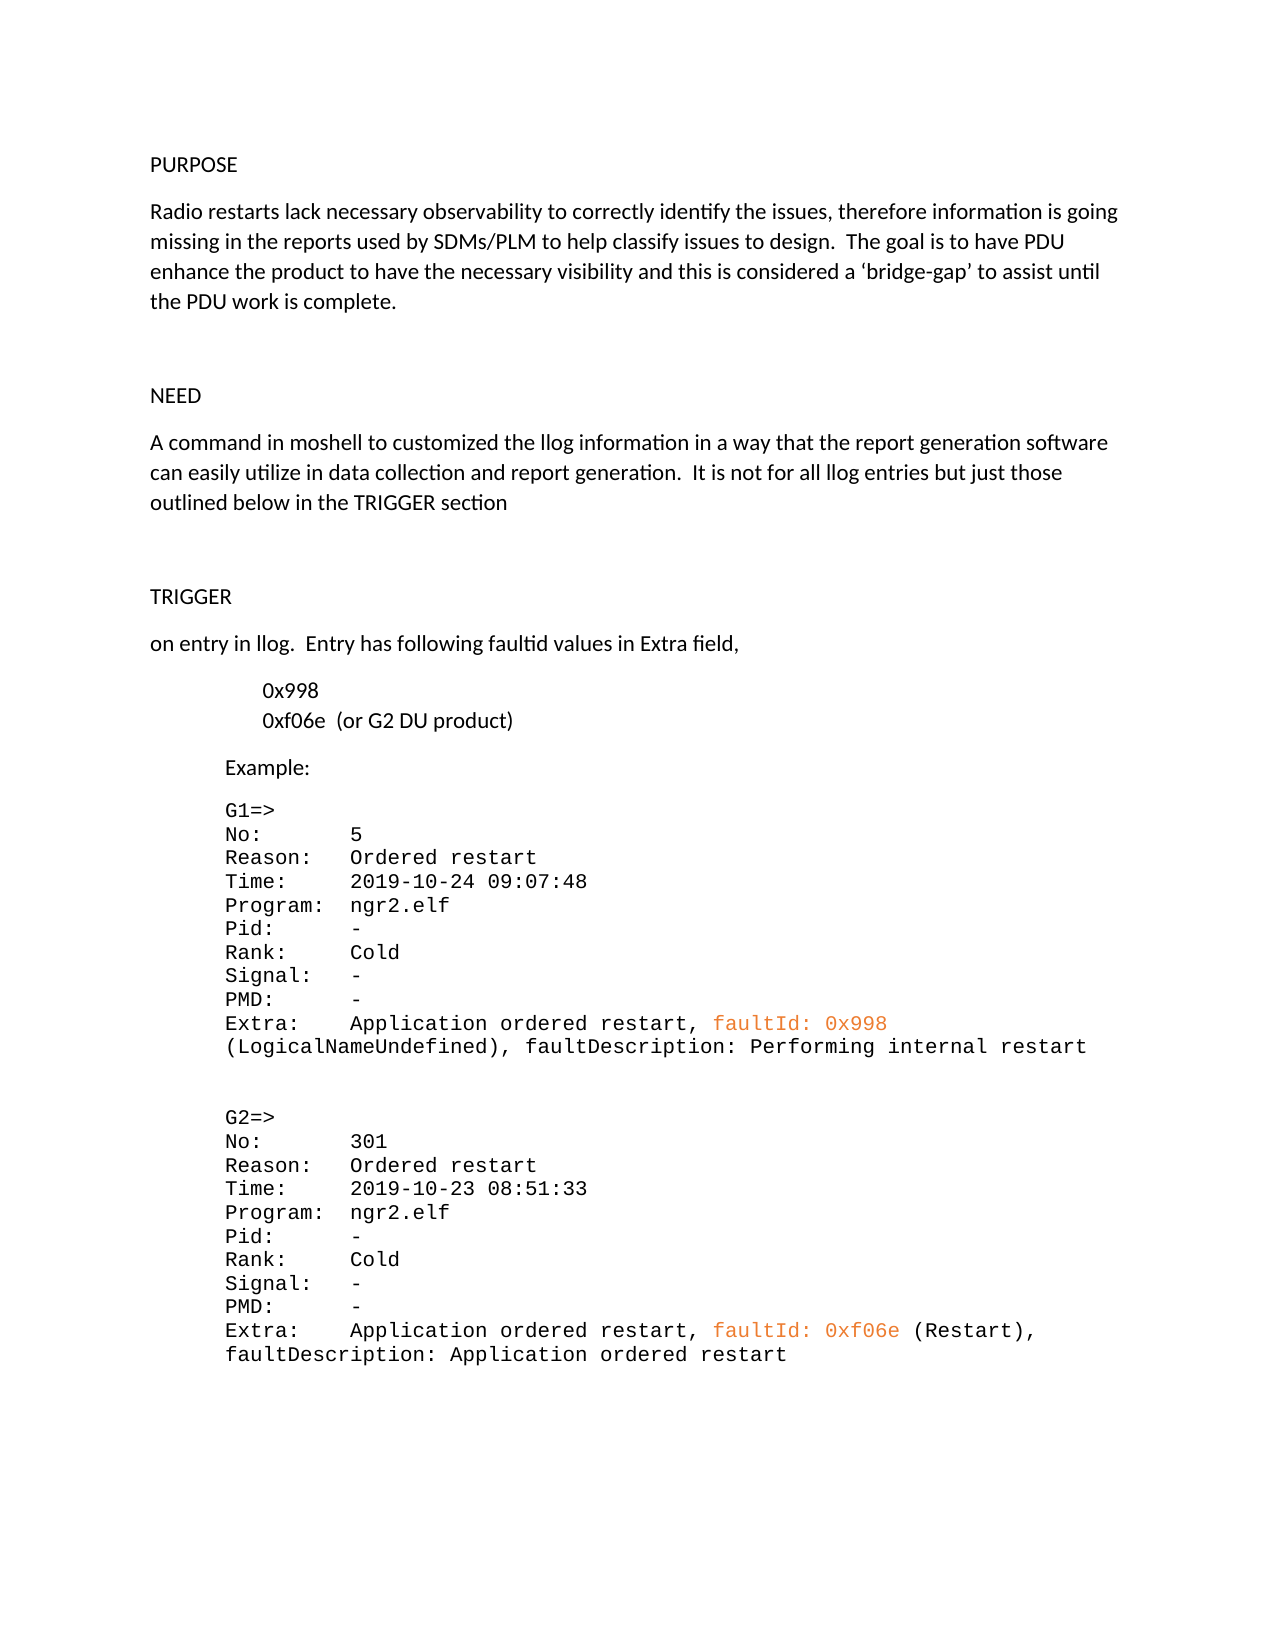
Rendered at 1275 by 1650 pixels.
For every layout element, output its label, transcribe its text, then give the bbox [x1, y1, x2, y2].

text NEED [150, 381, 1125, 409]
text Time: 2019-10-24 09:07:48 [225, 871, 1125, 894]
text A command in moshell to customized the llog information in a way that the report generation software can easily utilize in data collection and report generation. It is not for all llog entries but just those outlined below in the TRIGGER section [150, 428, 1125, 517]
text PMD: - [225, 989, 1125, 1013]
text Reason: Ordered restart [225, 847, 1125, 871]
text Pid: - [225, 1226, 1125, 1249]
text G1=> [225, 800, 1125, 824]
text No: 5 [225, 824, 1125, 847]
text Signal: - [225, 966, 1125, 989]
text Example: [225, 753, 1125, 781]
list 0xf06e (or G2 DU product) [262, 706, 1125, 734]
text Time: 2019-10-23 08:51:33 [225, 1178, 1125, 1202]
text Extra: Application ordered restart, faultId: 0x998 (LogicalNameUndefined), faultDescription: Performing internal restart [225, 1013, 1125, 1060]
text No: 301 [225, 1131, 1125, 1155]
text G2=> [225, 1107, 1125, 1131]
text on entry in llog. Entry has following faultid values in Extra field, [150, 629, 1125, 657]
text TRIGGER [150, 582, 1125, 610]
text Extra: Application ordered restart, faultId: 0xf06e (Restart), faultDescription: Application ordered restart [225, 1320, 1125, 1367]
text PMD: - [225, 1297, 1125, 1320]
text Rank: Cold [225, 1249, 1125, 1273]
text Program: ngr2.elf [225, 1202, 1125, 1226]
text Pid: - [225, 918, 1125, 942]
text Rank: Cold [225, 942, 1125, 966]
text PURPOSE [150, 150, 1125, 178]
text Signal: - [225, 1273, 1125, 1297]
text Reason: Ordered restart [225, 1155, 1125, 1178]
text Program: ngr2.elf [225, 894, 1125, 918]
list 0x998 [262, 676, 1125, 704]
text Radio restarts lack necessary observability to correctly identify the issues, therefore information is going missing in the reports used by SDMs/PLM to help classify issues to design. The goal is to have PDU enhance the product to have the necessary visibility and this is considered a ‘bridge-gap’ to assist until the PDU work is complete. [150, 197, 1125, 316]
